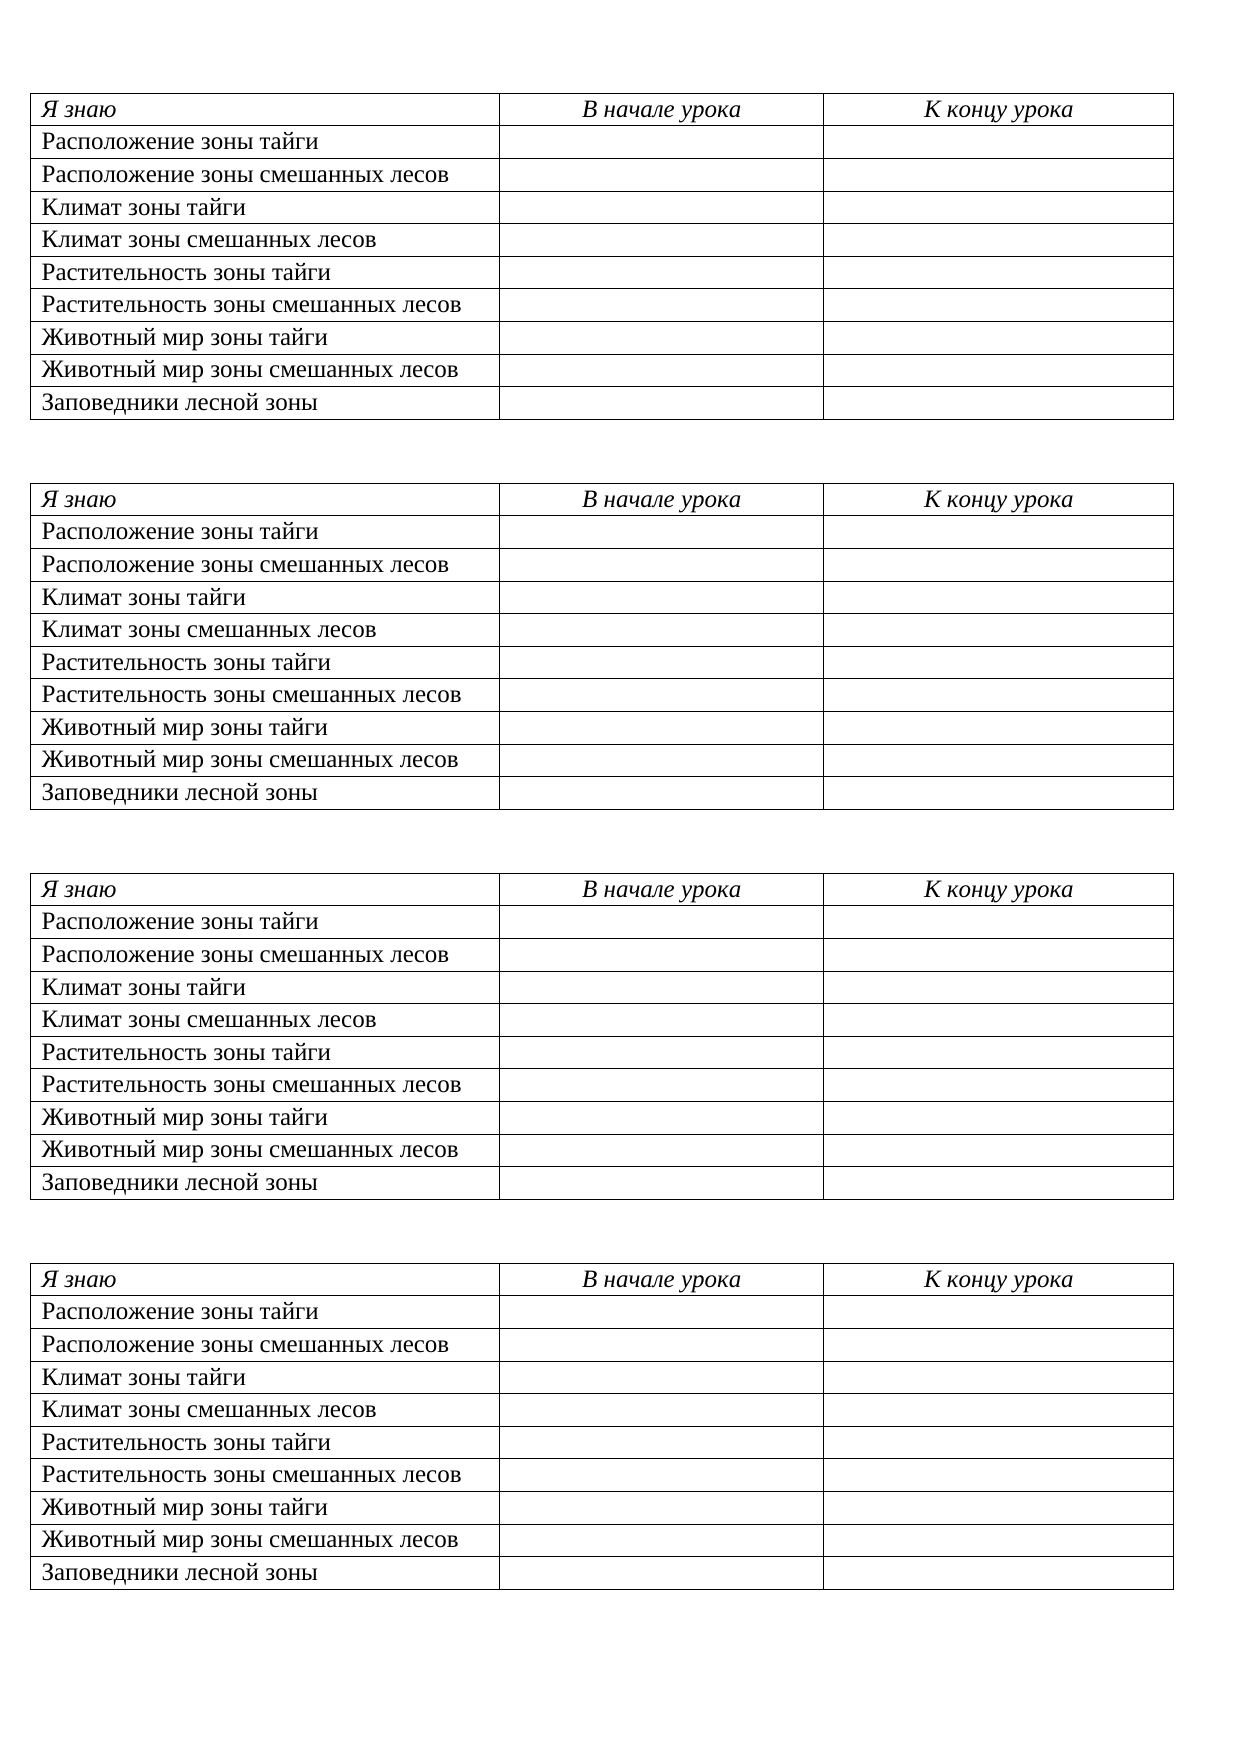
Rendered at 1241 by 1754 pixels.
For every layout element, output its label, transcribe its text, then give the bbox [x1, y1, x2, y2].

table_cell Растительность зоны тайги [31, 1427, 499, 1458]
table_cell Расположение зоны тайги [31, 906, 499, 938]
table_cell Растительность зоны смешанных лесов [31, 679, 499, 711]
table_cell [824, 582, 1173, 613]
table_cell [824, 387, 1173, 419]
table_cell [500, 1037, 823, 1068]
table_cell [824, 745, 1173, 776]
table_cell Климат зоны тайги [31, 972, 499, 1003]
table_cell [824, 289, 1173, 321]
table_cell [500, 224, 823, 256]
table_cell [500, 355, 823, 386]
table_cell [500, 1492, 823, 1523]
table_cell [500, 192, 823, 223]
table_cell [500, 322, 823, 353]
table_header В начале урока [500, 94, 823, 125]
table_cell [500, 712, 823, 743]
table_cell [824, 1037, 1173, 1068]
table_cell [824, 777, 1173, 809]
table_header В начале урока [500, 874, 823, 905]
table_cell [500, 387, 823, 419]
table_cell [824, 679, 1173, 711]
table_cell Растительность зоны тайги [31, 1037, 499, 1068]
table_cell Расположение зоны тайги [31, 1296, 499, 1328]
table_cell [824, 257, 1173, 288]
table_cell [500, 614, 823, 646]
table_cell [500, 257, 823, 288]
table_cell Расположение зоны смешанных лесов [31, 549, 499, 581]
table_cell [500, 582, 823, 613]
table_cell [500, 1394, 823, 1426]
table_cell Растительность зоны смешанных лесов [31, 1459, 499, 1491]
table_cell [500, 972, 823, 1003]
table_cell [500, 1362, 823, 1393]
table_cell [500, 1557, 823, 1589]
table_cell [824, 516, 1173, 548]
table_cell Растительность зоны тайги [31, 257, 499, 288]
table_cell [824, 647, 1173, 678]
table_cell [500, 1525, 823, 1556]
table_cell [824, 614, 1173, 646]
table_cell [824, 1492, 1173, 1523]
table_cell Растительность зоны смешанных лесов [31, 289, 499, 321]
table_cell [500, 516, 823, 548]
table_cell [824, 712, 1173, 743]
table_cell [824, 126, 1173, 158]
table_cell [824, 906, 1173, 938]
table_cell Климат зоны тайги [31, 582, 499, 613]
table_cell [824, 1296, 1173, 1328]
table_header Я знаю [31, 484, 499, 515]
table_cell [500, 1296, 823, 1328]
table_header К концу урока [824, 484, 1173, 515]
table_header К концу урока [824, 874, 1173, 905]
table_cell Животный мир зоны смешанных лесов [31, 1525, 499, 1556]
table_cell Заповедники лесной зоны [31, 1167, 499, 1199]
table_cell Животный мир зоны тайги [31, 1102, 499, 1133]
table_header К концу урока [824, 94, 1173, 125]
table_cell [824, 1362, 1173, 1393]
table_cell Расположение зоны тайги [31, 516, 499, 548]
table_cell [500, 745, 823, 776]
table_cell [500, 1135, 823, 1166]
table_cell [500, 1069, 823, 1101]
table_cell Климат зоны смешанных лесов [31, 1394, 499, 1426]
table_header В начале урока [500, 1264, 823, 1295]
table_header В начале урока [500, 484, 823, 515]
table_cell [500, 1329, 823, 1361]
table_cell [824, 1525, 1173, 1556]
table_cell [824, 192, 1173, 223]
table_header К концу урока [824, 1264, 1173, 1295]
table_header Я знаю [31, 94, 499, 125]
table_cell [500, 126, 823, 158]
table_cell Животный мир зоны смешанных лесов [31, 1135, 499, 1166]
table_cell [500, 647, 823, 678]
table_cell [824, 159, 1173, 191]
table_cell Климат зоны смешанных лесов [31, 224, 499, 256]
table_cell Животный мир зоны тайги [31, 1492, 499, 1523]
table_cell [500, 1427, 823, 1458]
table_cell Растительность зоны тайги [31, 647, 499, 678]
table_cell Расположение зоны смешанных лесов [31, 1329, 499, 1361]
table_cell [824, 972, 1173, 1003]
table_cell [824, 1394, 1173, 1426]
table_cell Расположение зоны смешанных лесов [31, 939, 499, 971]
table_cell [824, 1557, 1173, 1589]
table_cell Заповедники лесной зоны [31, 1557, 499, 1589]
table_header Я знаю [31, 874, 499, 905]
table_cell [500, 777, 823, 809]
table_cell Заповедники лесной зоны [31, 777, 499, 809]
table_cell [500, 159, 823, 191]
table_cell [824, 1102, 1173, 1133]
table_cell Расположение зоны смешанных лесов [31, 159, 499, 191]
table_cell [824, 322, 1173, 353]
table_cell [500, 549, 823, 581]
table_cell Животный мир зоны тайги [31, 712, 499, 743]
table_cell [824, 1135, 1173, 1166]
table_cell Климат зоны смешанных лесов [31, 1004, 499, 1036]
table_cell [500, 679, 823, 711]
table_cell Животный мир зоны смешанных лесов [31, 355, 499, 386]
table_cell Животный мир зоны смешанных лесов [31, 745, 499, 776]
table_cell Растительность зоны смешанных лесов [31, 1069, 499, 1101]
table_cell Климат зоны тайги [31, 1362, 499, 1393]
table_cell [824, 1459, 1173, 1491]
table_cell [824, 1427, 1173, 1458]
table_cell Климат зоны смешанных лесов [31, 614, 499, 646]
table_cell [500, 1102, 823, 1133]
table_cell [824, 224, 1173, 256]
table_cell [824, 1329, 1173, 1361]
table_cell Животный мир зоны тайги [31, 322, 499, 353]
table_cell [824, 1167, 1173, 1199]
table_cell [824, 1069, 1173, 1101]
table_cell [824, 355, 1173, 386]
table_cell [500, 906, 823, 938]
table_header Я знаю [31, 1264, 499, 1295]
table_cell [824, 1004, 1173, 1036]
table_cell Расположение зоны тайги [31, 126, 499, 158]
table_cell [500, 1167, 823, 1199]
table_cell Климат зоны тайги [31, 192, 499, 223]
table_cell Заповедники лесной зоны [31, 387, 499, 419]
table_cell [500, 289, 823, 321]
table_cell [500, 1004, 823, 1036]
table_cell [500, 1459, 823, 1491]
table_cell [500, 939, 823, 971]
table_cell [824, 939, 1173, 971]
table_cell [824, 549, 1173, 581]
